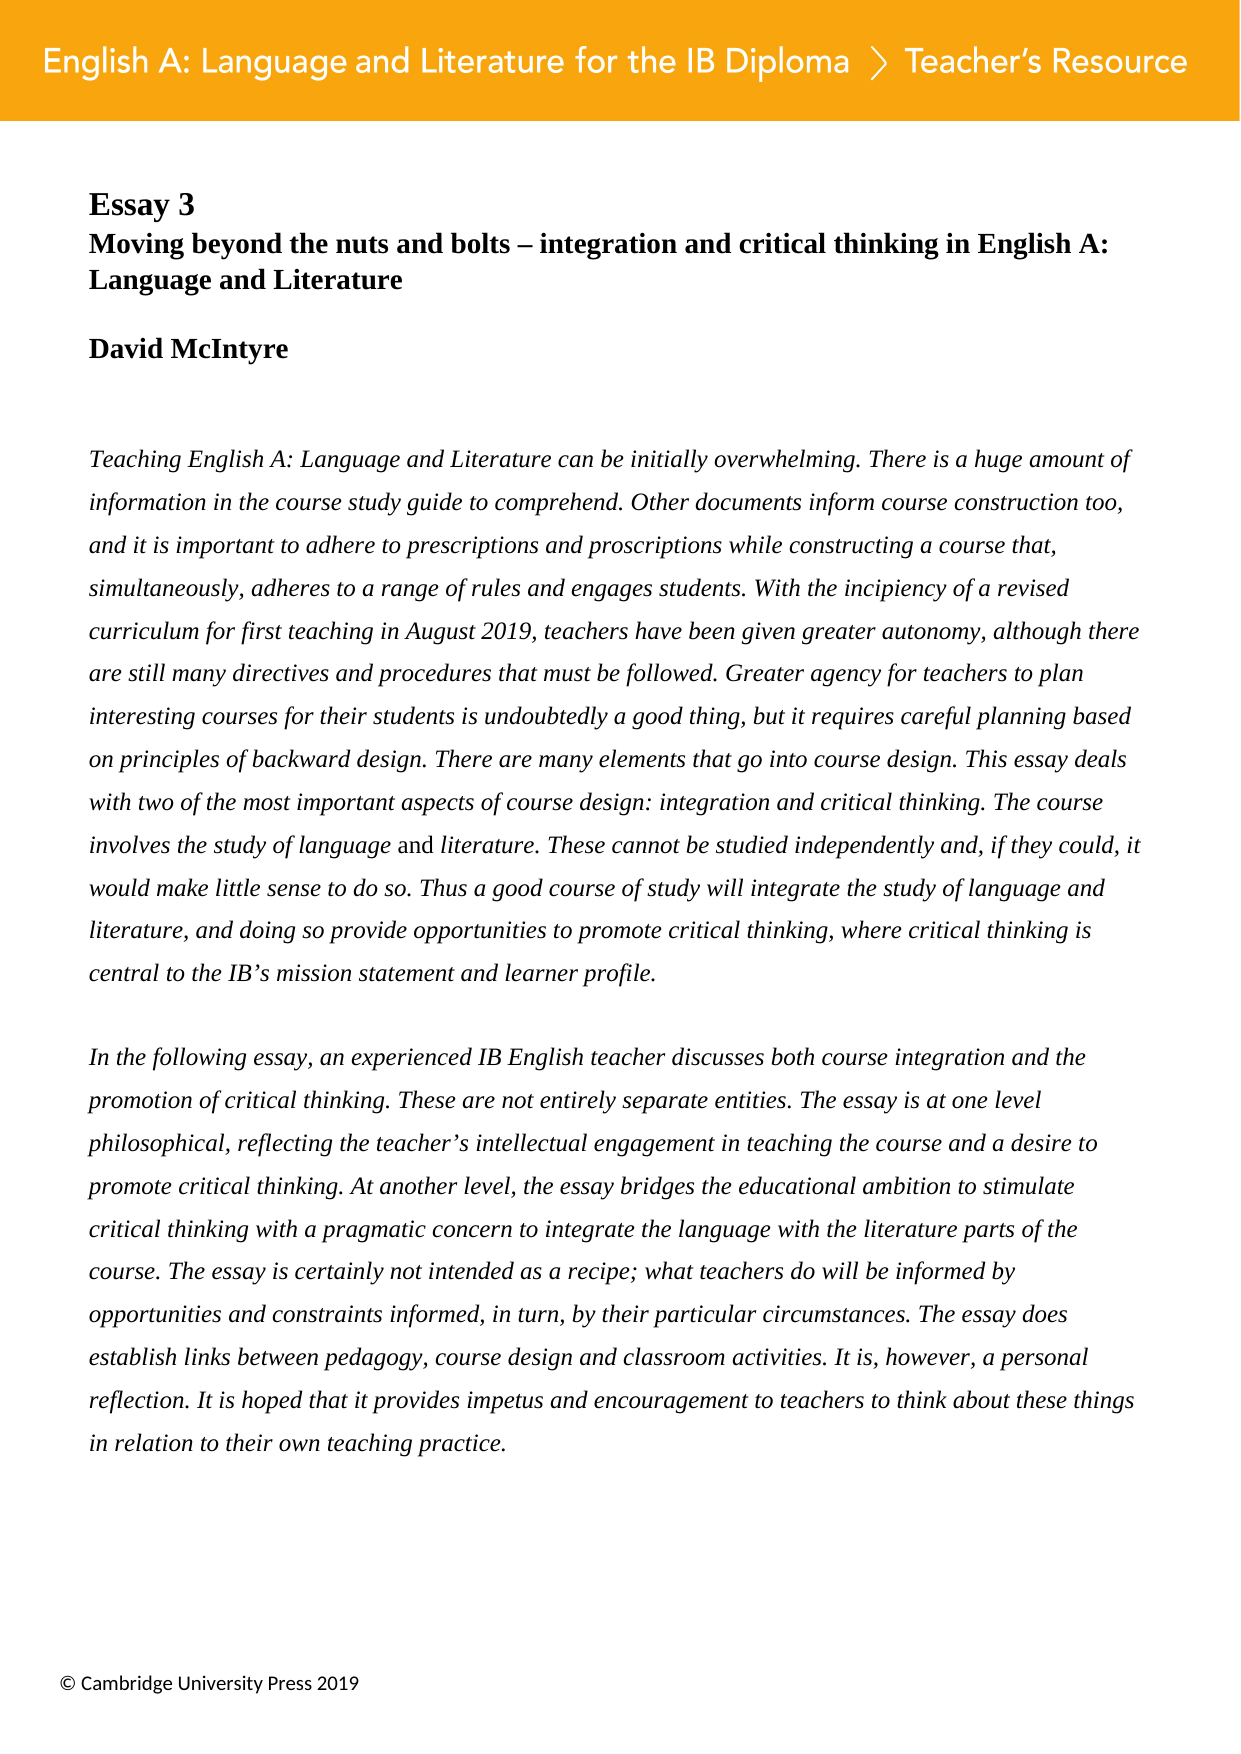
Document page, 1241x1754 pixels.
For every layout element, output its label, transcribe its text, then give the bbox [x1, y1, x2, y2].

text David McIntyre [88, 332, 1152, 365]
text Moving beyond the nuts and bolts – integration and critical thinking in English A: Language and Literature [88, 226, 1152, 296]
text In the following essay, an experienced IB English teacher discusses both course integration and the promotion of critical thinking. These are not entirely separate entities. The essay is at one level philosophical, reflecting the teacher’s intellectual engagement in teaching the course and a desire to promote critical thinking. At another level, the essay bridges the educational ambition to stimulate critical thinking with a pragmatic concern to integrate the language with the literature parts of the course. The essay is certainly not intended as a recipe; what teachers do will be informed by opportunities and constraints informed, in turn, by their particular circumstances. The essay does establish links between pedagogy, course design and classroom activities. It is, however, a personal reflection. It is hoped that it provides impetus and encouragement to teachers to think about these things in relation to their own teaching practice. [88, 1042, 1152, 1456]
picture [0, 0, 1240, 121]
text Essay 3 [88, 184, 1152, 223]
text Teaching English A: Language and Literature can be initially overwhelming. There is a huge amount of information in the course study guide to comprehend. Other documents inform course construction too, and it is important to adhere to prescriptions and proscriptions while constructing a course that, simultaneously, adheres to a range of rules and engages students. With the incipiency of a revised curriculum for first teaching in August 2019, teachers have been given greater autonomy, although there are still many directives and procedures that must be followed. Greater agency for teachers to plan interesting courses for their students is undoubtedly a good thing, but it requires careful planning based on principles of backward design. There are many elements that go into course design. This essay deals with two of the most important aspects of course design: integration and critical thinking. The course involves the study of language and literature. These cannot be studied independently and, if they could, it would make little sense to do so. Thus a good course of study will integrate the study of language and literature, and doing so provide opportunities to promote critical thinking, where critical thinking is central to the IB’s mission statement and learner profile. [88, 444, 1152, 987]
